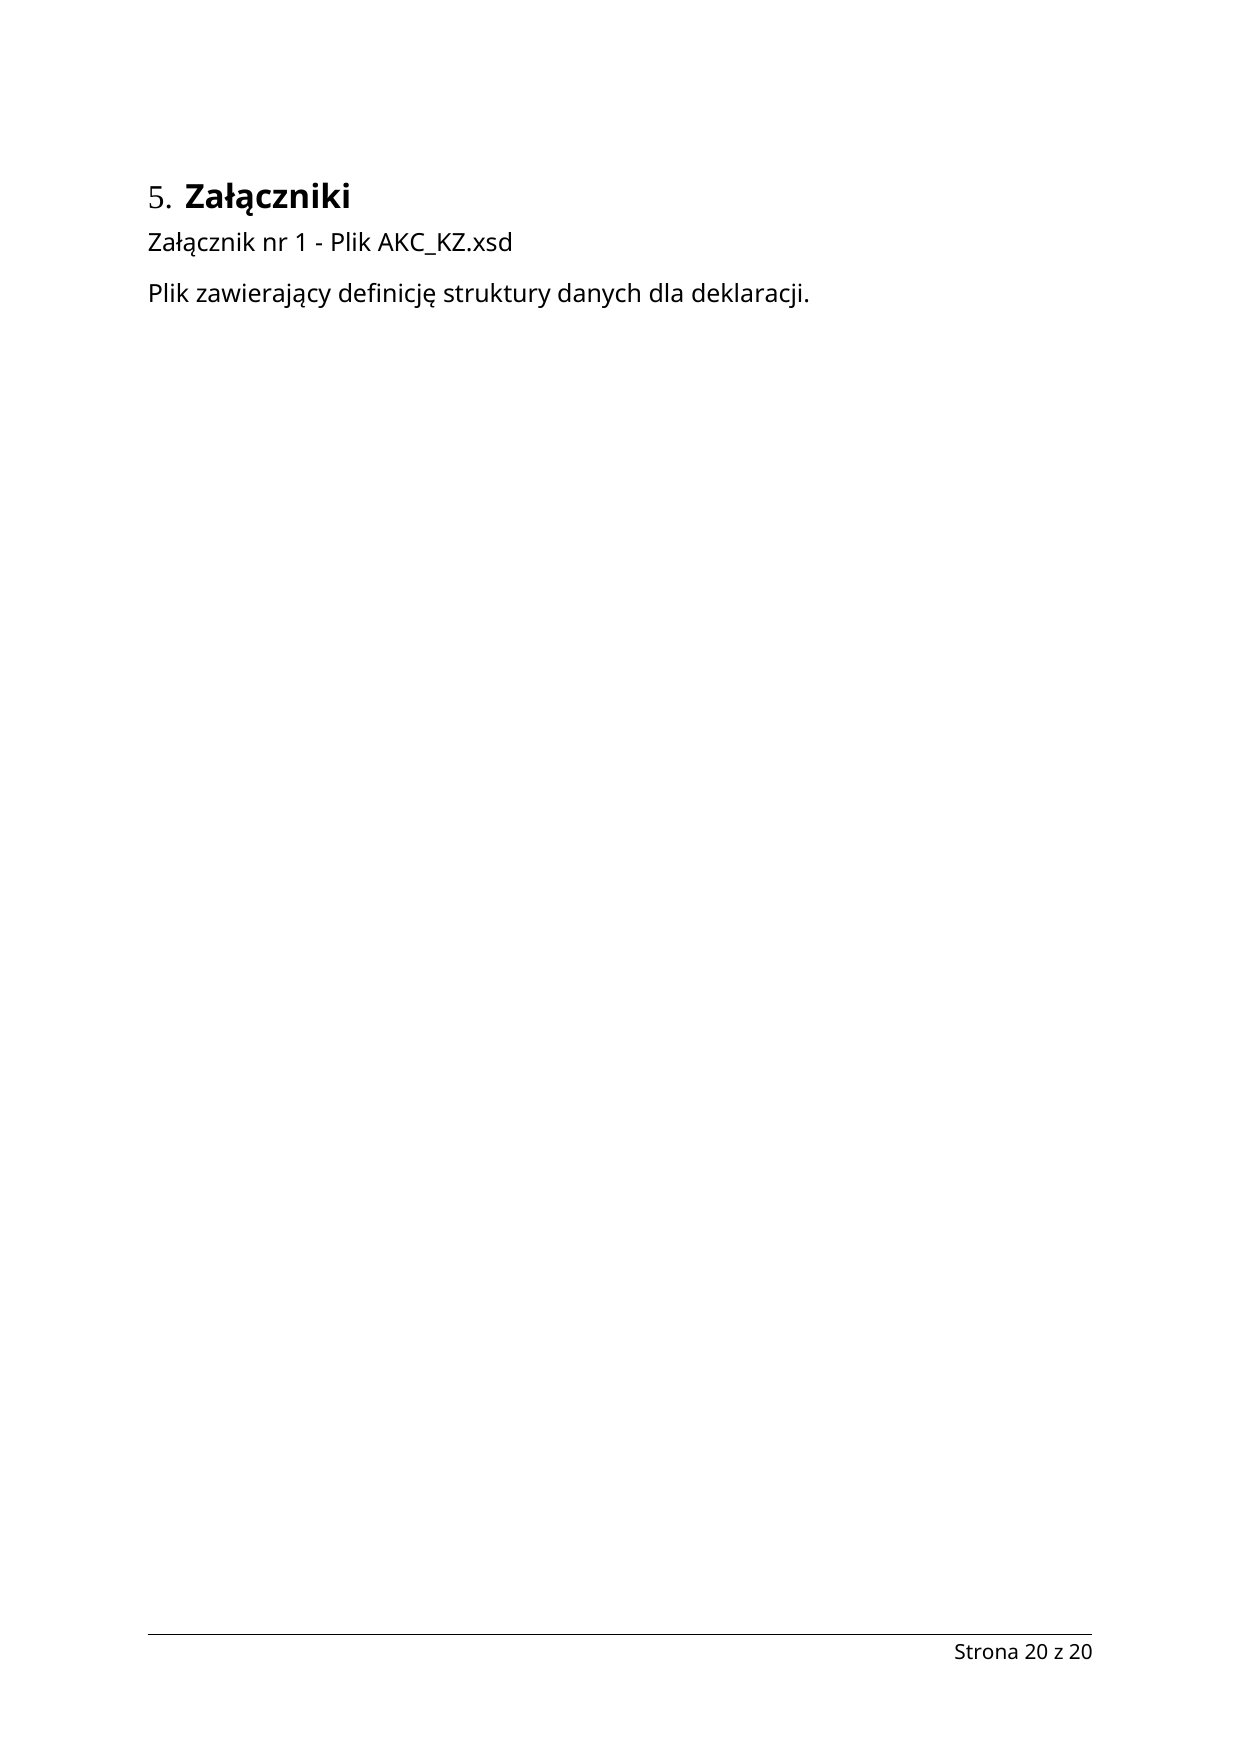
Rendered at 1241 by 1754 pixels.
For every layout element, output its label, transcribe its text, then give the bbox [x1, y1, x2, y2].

subtitle Załączniki [148, 173, 1092, 218]
text Plik zawierający definicję struktury danych dla deklaracji. [148, 275, 1092, 309]
text Załącznik nr 1 - Plik AKC_KZ.xsd [148, 224, 1092, 258]
